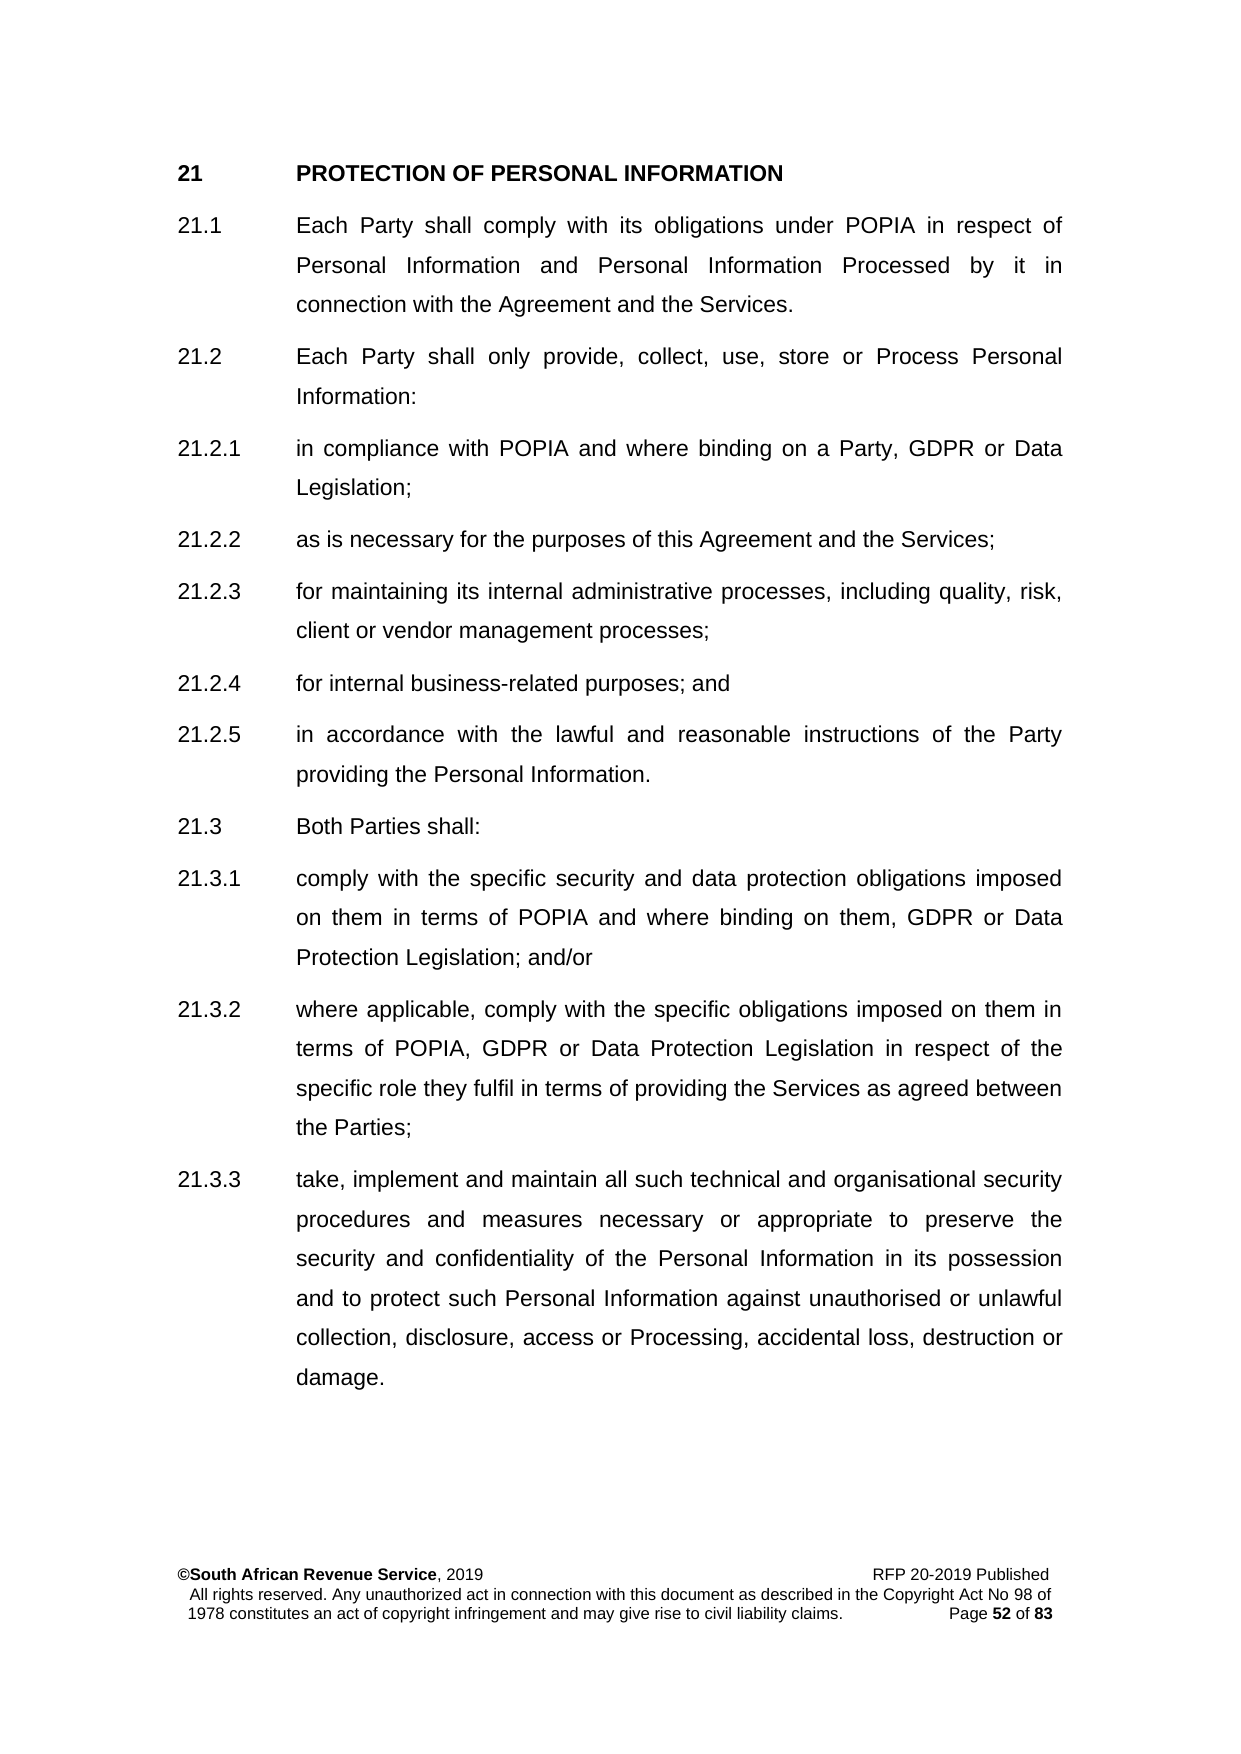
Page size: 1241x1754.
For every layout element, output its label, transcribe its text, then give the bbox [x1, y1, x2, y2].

subtitle Both Parties shall: [177, 813, 1063, 839]
subtitle Each Party shall comply with its obligations under POPIA in respect of Personal Information and Personal Information Processed by it in connection with the Agreement and the Services. [177, 212, 1063, 317]
subtitle PROTECTION OF PERSONAL INFORMATION [177, 160, 1063, 187]
subtitle in compliance with POPIA and where binding on a Party, GDPR or Data Legislation; [177, 434, 1063, 500]
subtitle comply with the specific security and data protection obligations imposed on them in terms of POPIA and where binding on them, GDPR or Data Protection Legislation; and/or [177, 865, 1063, 970]
subtitle as is necessary for the purposes of this Agreement and the Services; [177, 526, 1063, 552]
subtitle in accordance with the lawful and reasonable instructions of the Party providing the Personal Information. [177, 721, 1063, 787]
subtitle where applicable, comply with the specific obligations imposed on them in terms of POPIA, GDPR or Data Protection Legislation in respect of the specific role they fulfil in terms of providing the Services as agreed between the Parties; [177, 996, 1063, 1141]
subtitle Each Party shall only provide, collect, use, store or Process Personal Information: [177, 343, 1063, 409]
subtitle for internal business-related purposes; and [177, 669, 1063, 696]
subtitle take, implement and maintain all such technical and organisational security procedures and measures necessary or appropriate to preserve the security and confidentiality of the Personal Information in its possession and to protect such Personal Information against unauthorised or unlawful collection, disclosure, access or Processing, accidental loss, destruction or damage. [177, 1166, 1063, 1390]
subtitle for maintaining its internal administrative processes, including quality, risk, client or vendor management processes; [177, 578, 1063, 644]
